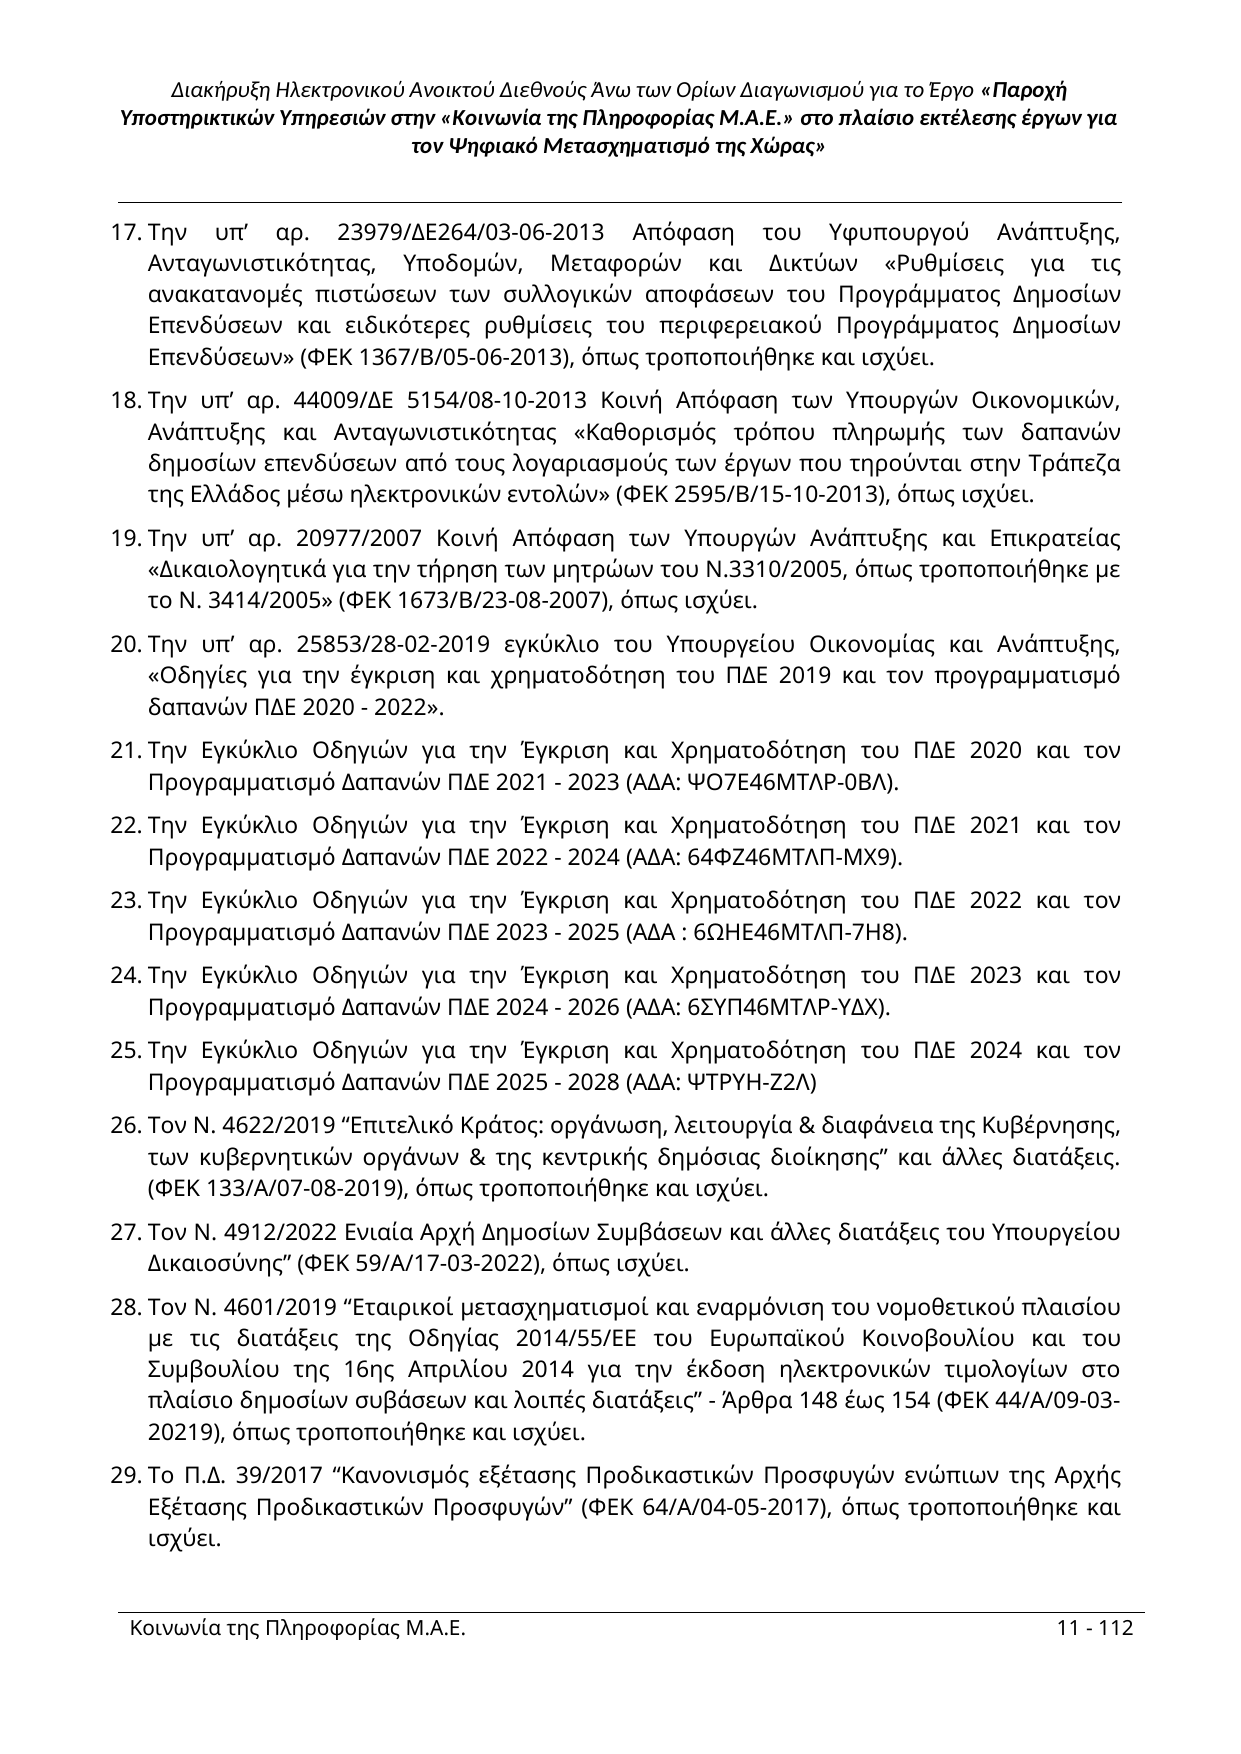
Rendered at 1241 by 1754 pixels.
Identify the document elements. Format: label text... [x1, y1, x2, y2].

list Την υπ’ αρ. 23979/ΔΕ264/03-06-2013 Απόφαση του Υφυπουργού Ανάπτυξης, Ανταγωνιστικότητας, Υποδομών, Μεταφορών και Δικτύων «Ρυθμίσεις για τις ανακατανομές πιστώσεων των συλλογικών αποφάσεων του Προγράμματος Δημοσίων Επενδύσεων και ειδικότερες ρυθμίσεις του περιφερειακού Προγράμματος Δημοσίων Επενδύσεων» (ΦΕΚ 1367/Β/05-06-2013), όπως τροποποιήθηκε και ισχύει. [110, 216, 1122, 372]
list Τον Ν. 4912/2022 Ενιαία Αρχή Δημοσίων Συμβάσεων και άλλες διατάξεις του Υπουργείου Δικαιοσύνης” (ΦΕΚ 59/A/17-03-2022), όπως ισχύει. [110, 1216, 1122, 1278]
list Την Εγκύκλιο Οδηγιών για την Έγκριση και Χρηματοδότηση του ΠΔΕ 2023 και τον Προγραμματισμό Δαπανών ΠΔΕ 2024 - 2026 (ΑΔΑ: 6ΣΥΠ46ΜΤΛΡ-ΥΔΧ). [110, 959, 1122, 1022]
list Τον Ν. 4601/2019 “Εταιρικοί µετασχηµατισµοί και εναρμόνιση του νομοθετικού πλαισίου µε τις διατάξεις της Οδηγίας 2014/55/ΕΕ του Ευρωπαϊκού Κοινοβουλίου και του Συμβουλίου της 16ης Απριλίου 2014 για την έκδοση ηλεκτρονικών τιμολογίων στο πλαίσιο δημοσίων συβάσεων και λοιπές διατάξεις” - Άρθρα 148 έως 154 (ΦΕΚ 44/Α/09-03-20219), όπως τροποποιήθηκε και ισχύει. [110, 1291, 1122, 1447]
list Την υπ’ αρ. 20977/2007 Κοινή Απόφαση των Υπουργών Ανάπτυξης και Επικρατείας «Δικαιολογητικά για την τήρηση των μητρώων του Ν.3310/2005, όπως τροποποιήθηκε με το Ν. 3414/2005» (ΦΕΚ 1673/B/23-08-2007), όπως ισχύει. [110, 522, 1122, 616]
list Την Εγκύκλιο Οδηγιών για την Έγκριση και Χρηματοδότηση του ΠΔΕ 2022 και τον Προγραμματισμό Δαπανών ΠΔΕ 2023 - 2025 (ΑΔΑ : 6ΩΗΕ46ΜΤΛΠ-7Η8). [110, 884, 1122, 947]
list Την υπ’ αρ. 44009/ΔΕ 5154/08-10-2013 Κοινή Απόφαση των Υπουργών Οικονομικών, Ανάπτυξης και Ανταγωνιστικότητας «Καθορισμός τρόπου πληρωμής των δαπανών δημοσίων επενδύσεων από τους λογαριασμούς των έργων που τηρούνται στην Τράπεζα της Ελλάδος μέσω ηλεκτρονικών εντολών» (ΦΕΚ 2595/Β/15-10-2013), όπως ισχύει. [110, 384, 1122, 509]
list Την Εγκύκλιο Οδηγιών για την Έγκριση και Χρηματοδότηση του ΠΔΕ 2021 και τον Προγραμματισμό Δαπανών ΠΔΕ 2022 - 2024 (ΑΔΑ: 64ΦΖ46ΜΤΛΠ-ΜΧ9). [110, 809, 1122, 872]
list Την υπ’ αρ. 25853/28-02-2019 εγκύκλιο του Υπουργείου Οικονομίας και Ανάπτυξης, «Οδηγίες για την έγκριση και χρηματοδότηση του ΠΔΕ 2019 και τον προγραμματισμό δαπανών ΠΔΕ 2020 - 2022». [110, 628, 1122, 722]
list Τον Ν. 4622/2019 “Επιτελικό Κράτος: οργάνωση, λειτουργία & διαφάνεια της Κυβέρνησης, των κυβερνητικών οργάνων & της κεντρικής δημόσιας διοίκησης” και άλλες διατάξεις. (ΦΕΚ 133/Α/07-08-2019), όπως τροποποιήθηκε και ισχύει. [110, 1109, 1122, 1203]
list Την Εγκύκλιο Οδηγιών για την Έγκριση και Χρηματοδότηση του ΠΔΕ 2020 και τον Προγραμματισμό Δαπανών ΠΔΕ 2021 - 2023 (ΑΔΑ: ΨΟ7Ε46ΜΤΛΡ-0ΒΛ). [110, 734, 1122, 797]
list Το Π.Δ. 39/2017 “Κανονισμός εξέτασης Προδικαστικών Προσφυγών ενώπιων της Αρχής Εξέτασης Προδικαστικών Προσφυγών” (ΦΕΚ 64/Α/04-05-2017), όπως τροποποιήθηκε και ισχύει. [110, 1459, 1122, 1553]
list Την Εγκύκλιο Οδηγιών για την Έγκριση και Χρηματοδότηση του ΠΔΕ 2024 και τον Προγραμματισμό Δαπανών ΠΔΕ 2025 - 2028 (ΑΔΑ: ΨΤΡΥΗ-Ζ2Λ) [110, 1034, 1122, 1097]
